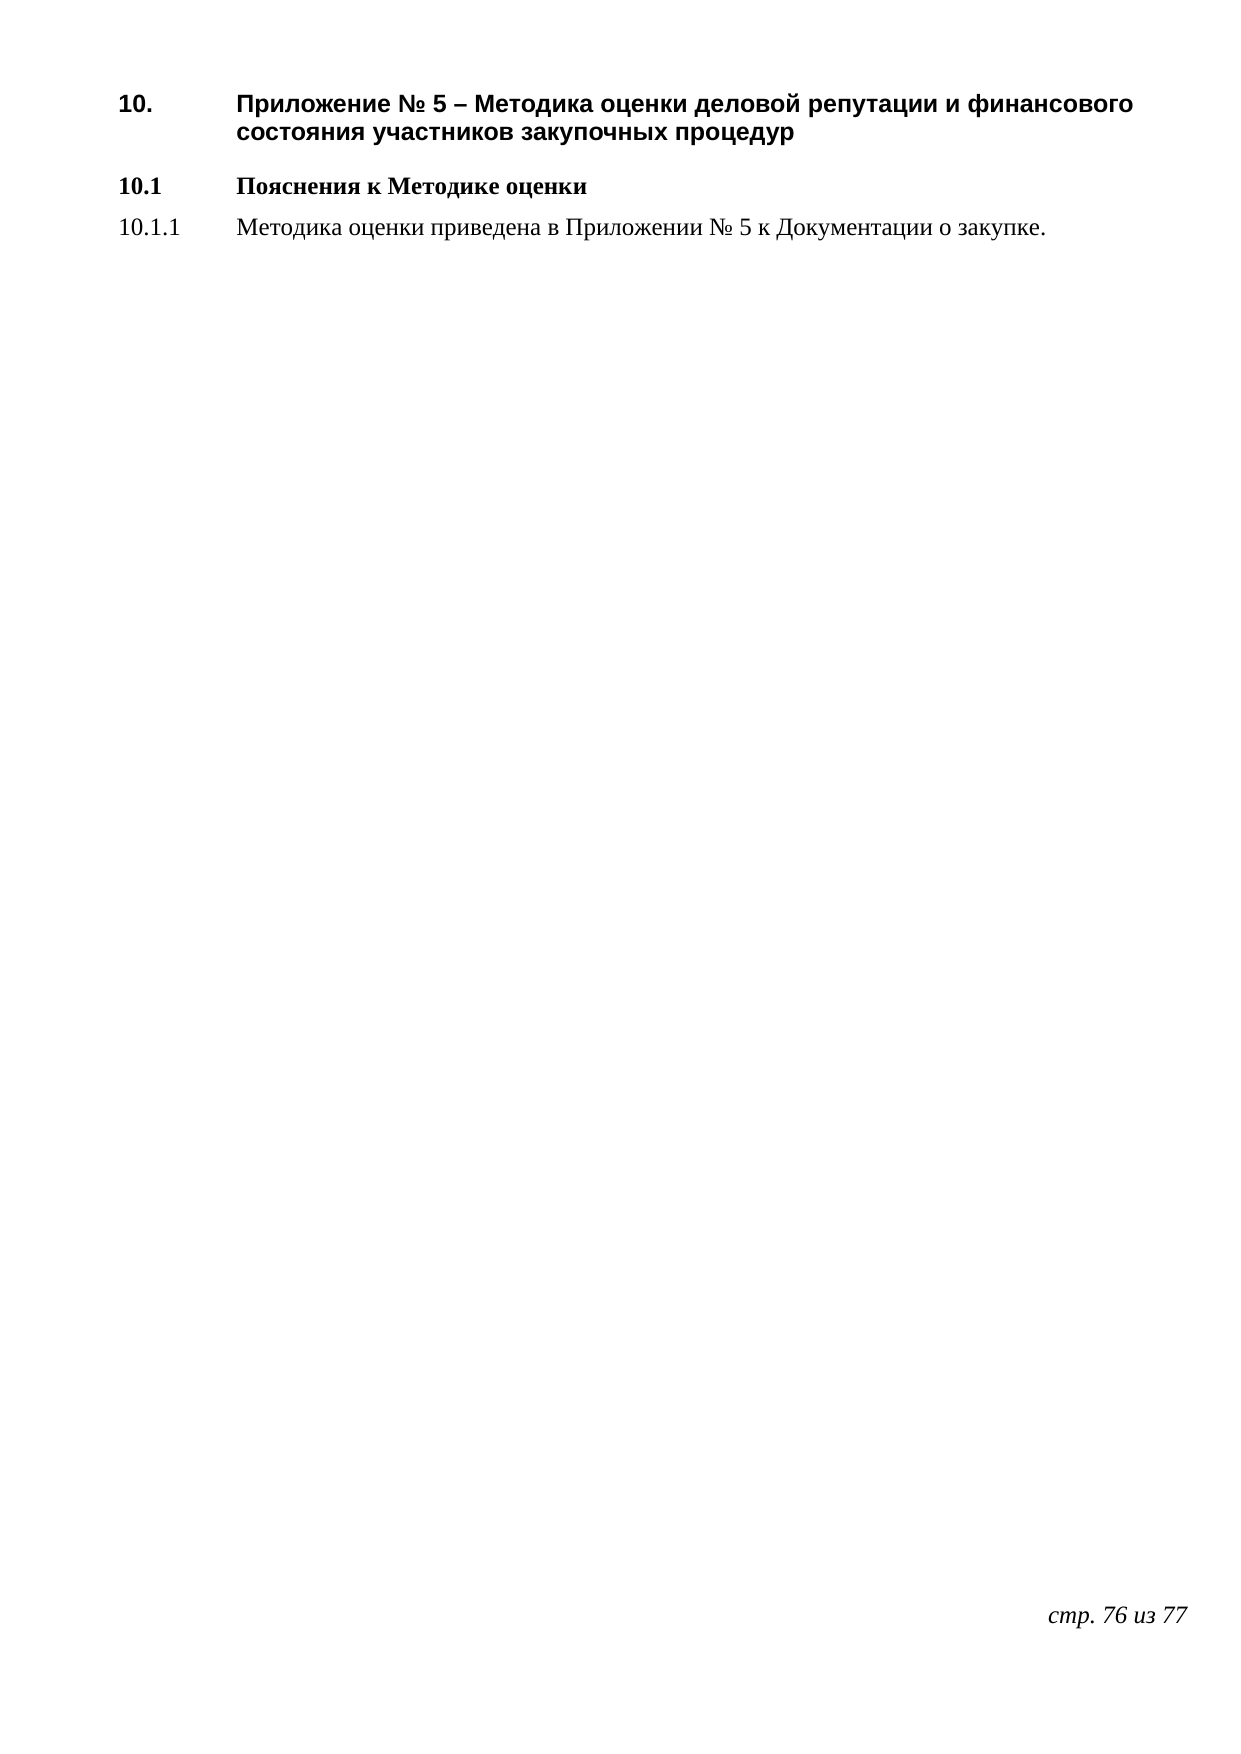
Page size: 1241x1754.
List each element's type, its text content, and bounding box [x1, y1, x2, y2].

subtitle Приложение № 5 – Методика оценки деловой репутации и финансового состояния участников закупочных процедур [118, 89, 1181, 146]
subtitle Пояснения к Методике оценки [118, 171, 1181, 200]
list Методика оценки приведена в Приложении № 5 к Документации о закупке. [118, 212, 1181, 241]
